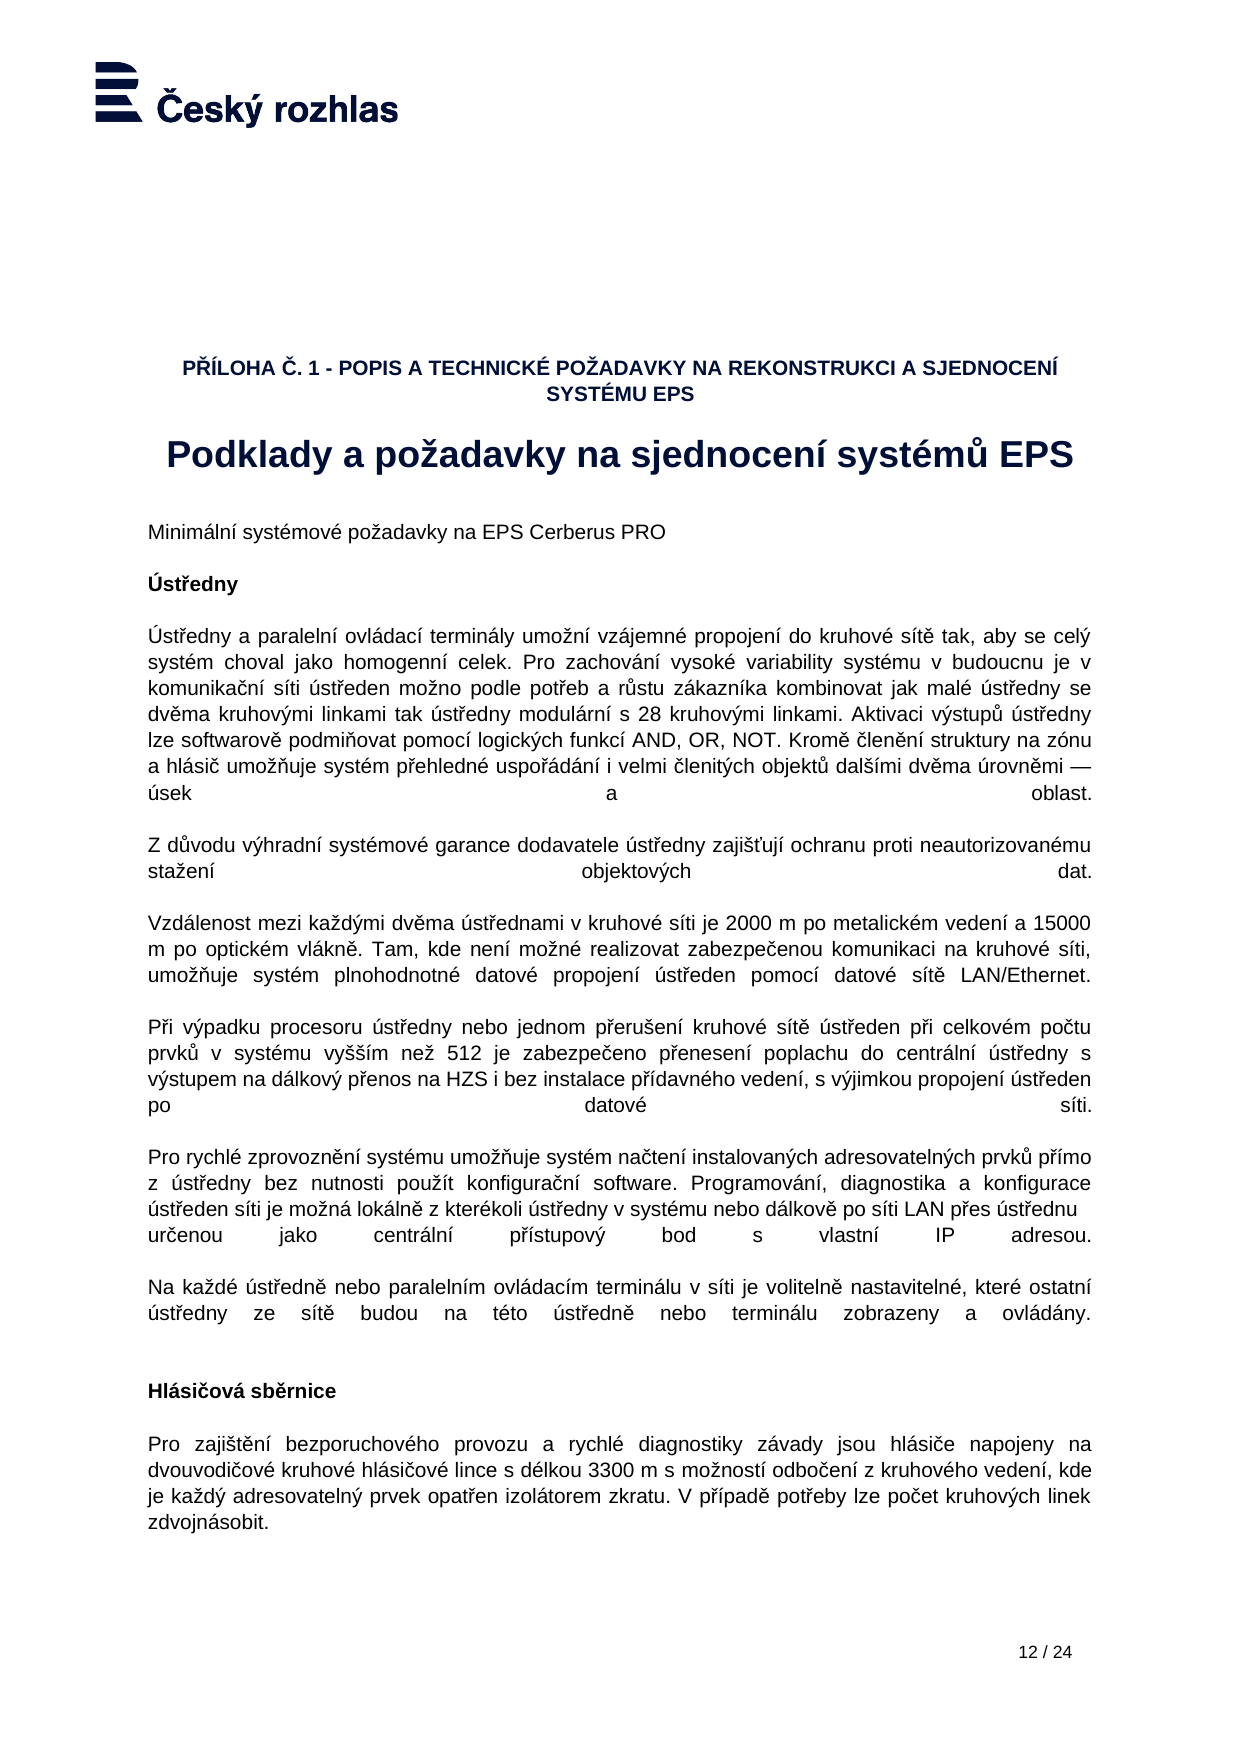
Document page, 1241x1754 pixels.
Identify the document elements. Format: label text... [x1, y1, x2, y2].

text Vzdálenost mezi každými dvěma ústřednami v kruhové síti je 2000 m po metalickém vedení a 15000 m po optickém vlákně. Tam, kde není možné realizovat zabezpečenou komunikaci na kruhové síti, umožňuje systém plnohodnotné datové propojení ústředen pomocí datové sítě LAN/Ethernet. [148, 909, 1093, 1013]
text Ústředny [148, 571, 1093, 623]
text Na každé ústředně nebo paralelním ovládacím terminálu v síti je volitelně nastavitelné, které ostatní ústředny ze sítě budou na této ústředně nebo terminálu zobrazeny a ovládány. [148, 1274, 1093, 1352]
text Při výpadku procesoru ústředny nebo jednom přerušení kruhové sítě ústředen při celkovém počtu prvků v systému vyšším než 512 je zabezpečeno přenesení poplachu do centrální ústředny s výstupem na dálkový přenos na HZS i bez instalace přídavného vedení, s výjimkou propojení ústředen po datové síti. [148, 1013, 1093, 1144]
text Z důvodu výhradní systémové garance dodavatele ústředny zajišťují ochranu proti neautorizovanému stažení objektových dat. [148, 831, 1093, 909]
text Pro zajištění bezporuchového provozu a rychlé diagnostiky závady jsou hlásiče napojeny na dvouvodičové kruhové hlásičové lince s délkou 3300 m s možností odbočení z kruhového vedení, kde je každý adresovatelný prvek opatřen izolátorem zkratu. V případě potřeby lze počet kruhových linek zdvojnásobit. [148, 1430, 1093, 1560]
text Minimální systémové požadavky na EPS Cerberus PRO [148, 519, 1093, 571]
text Pro rychlé zprovoznění systému umožňuje systém načtení instalovaných adresovatelných prvků přímo z ústředny bez nutnosti použít konfigurační software. Programování, diagnostika a konfigurace ústředen síti je možná lokálně z kterékoli ústředny v systému nebo dálkově po síti LAN přes ústřednu [148, 1144, 1093, 1222]
text určenou jako centrální přístupový bod s vlastní IP adresou. [148, 1222, 1093, 1274]
picture [95, 62, 398, 128]
title Podklady a požadavky na sjednocení systémů EPS [148, 432, 1093, 519]
text Hlásičová sběrnice [148, 1378, 1093, 1430]
text Ústředny a paralelní ovládací terminály umožní vzájemné propojení do kruhové sítě tak, aby se celý systém choval jako homogenní celek. Pro zachování vysoké variability systému v budoucnu je v komunikační síti ústředen možno podle potřeb a růstu zákazníka kombinovat jak malé ústředny se dvěma kruhovými linkami tak ústředny modulární s 28 kruhovými linkami. Aktivaci výstupů ústředny lze softwarově podmiňovat pomocí logických funkcí AND, OR, NOT. Kromě členění struktury na zónu a hlásič umožňuje systém přehledné uspořádání i velmi členitých objektů dalšími dvěma úrovněmi — úsek a oblast. [148, 623, 1093, 831]
text PŘÍLOHA Č. 1 - Popis a technické požadavky na rekonstrukci a sjednocení systému EPS [148, 354, 1093, 406]
